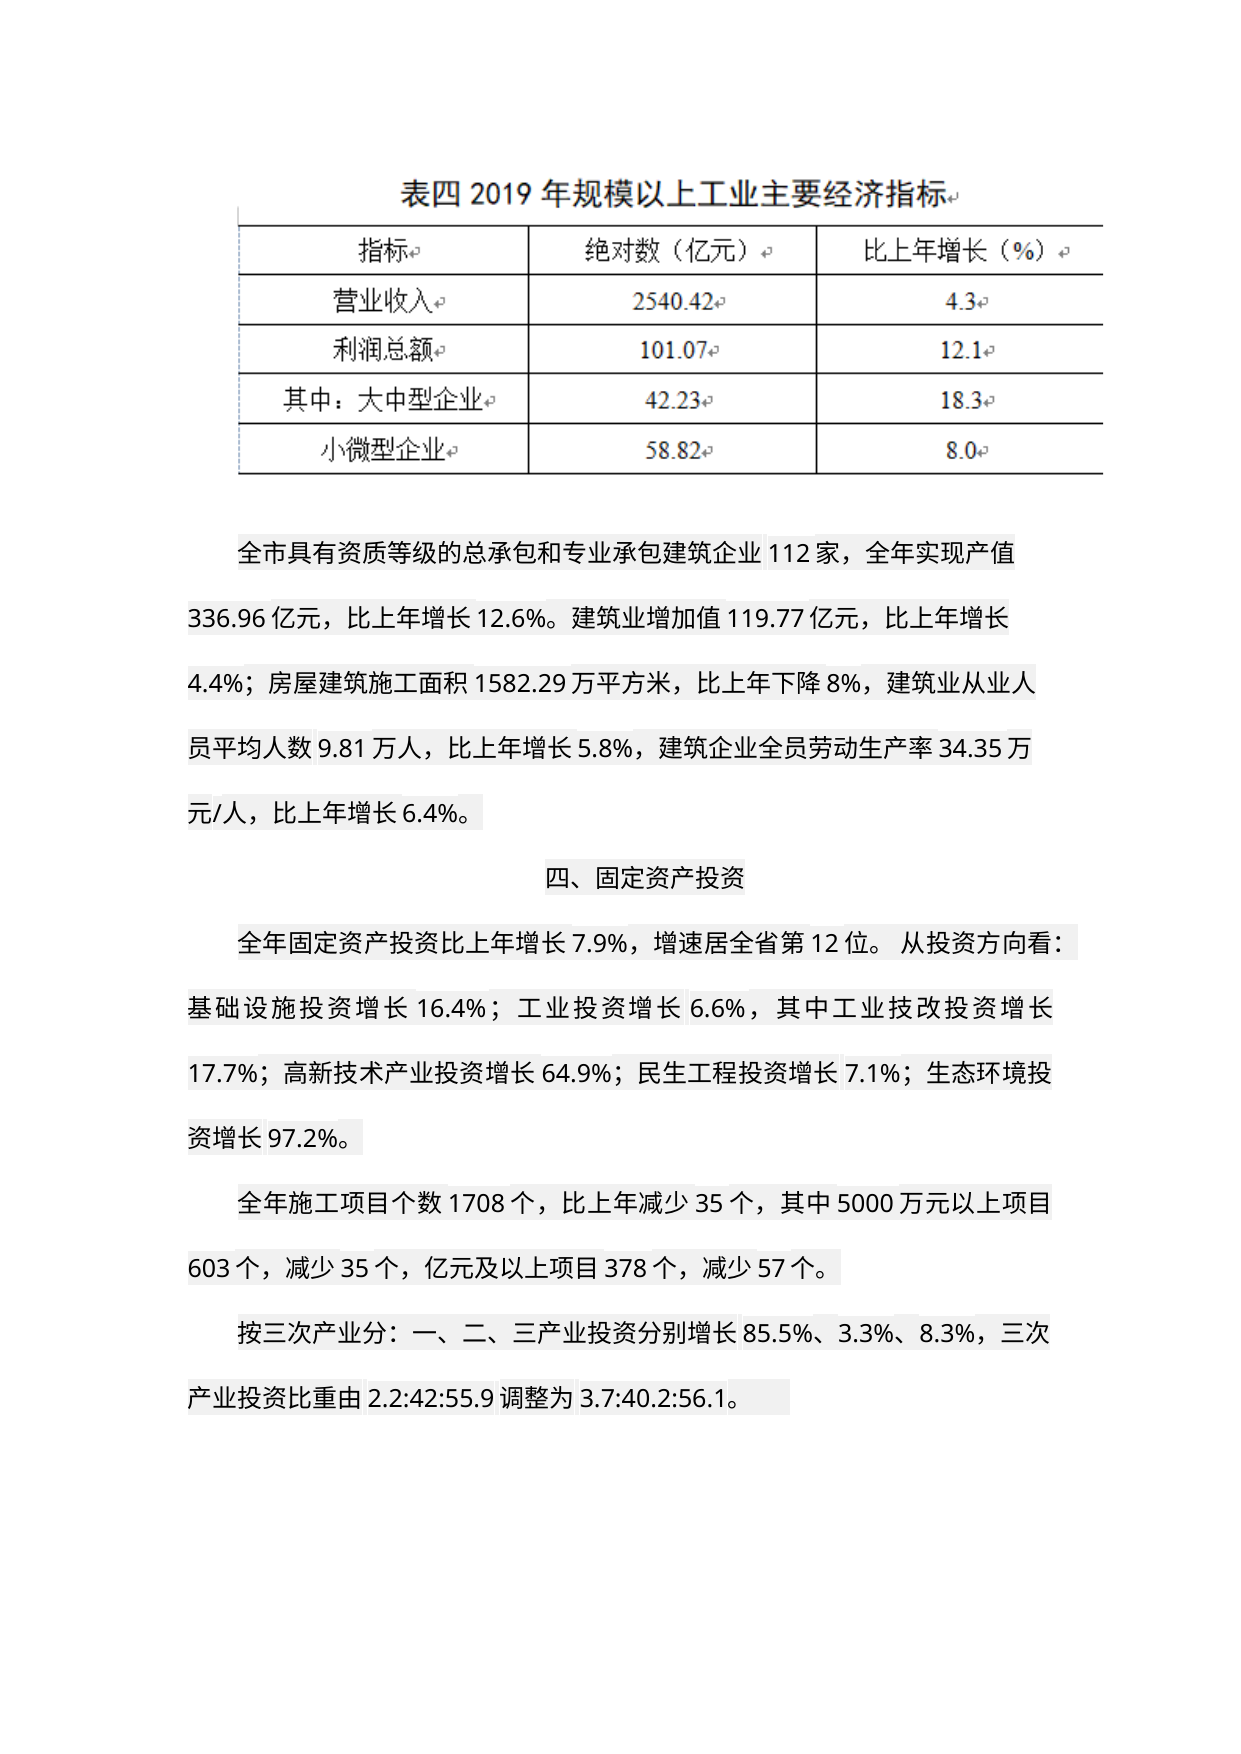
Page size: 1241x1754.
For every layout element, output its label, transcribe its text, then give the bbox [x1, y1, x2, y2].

picture [237, 162, 1104, 481]
text 全年施工项目个数1708个，比上年减少35个，其中5000万元以上项目603个，减少35个，亿元及以上项目378个，减少57个。 [187, 1169, 1053, 1299]
text 全市具有资质等级的总承包和专业承包建筑企业112家，全年实现产值336.96亿元，比上年增长12.6%。建筑业增加值119.77亿元，比上年增长4.4%；房屋建筑施工面积1582.29万平方米，比上年下降8%，建筑业从业人员平均人数9.81万人，比上年增长5.8%，建筑企业全员劳动生产率34.35万元/人，比上年增长6.4%。 [187, 519, 1053, 844]
text 全年固定资产投资比上年增长7.9%，增速居全省第12位。 从投资方向看：基础设施投资增长16.4%；工业投资增长6.6%，其中工业技改投资增长17.7%；高新技术产业投资增长64.9%；民生工程投资增长7.1%；生态环境投资增长97.2%。 [187, 909, 1053, 1169]
text 按三次产业分：一、二、三产业投资分别增长85.5%、3.3%、8.3%，三次产业投资比重由2.2:42:55.9调整为3.7:40.2:56.1。 [187, 1299, 1053, 1429]
text 四、固定资产投资 [187, 844, 1053, 909]
